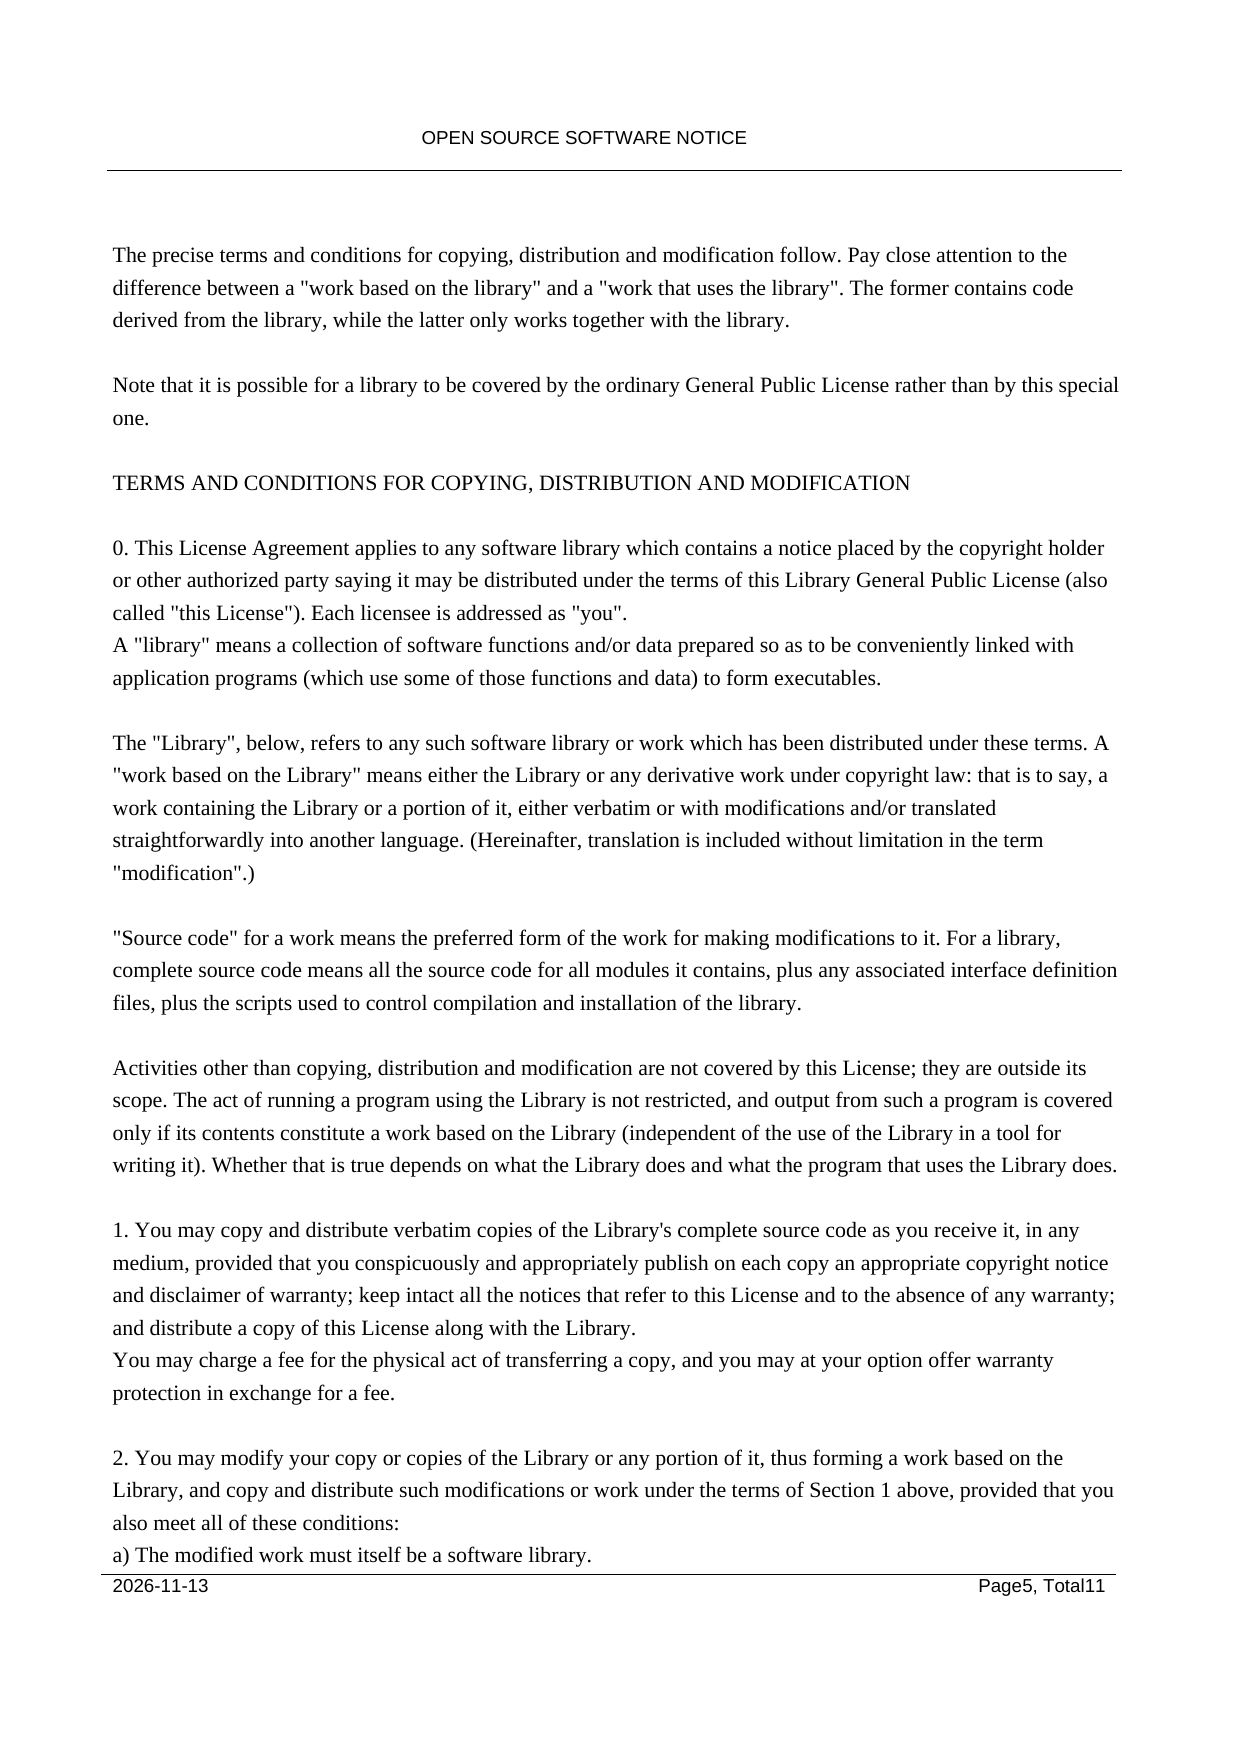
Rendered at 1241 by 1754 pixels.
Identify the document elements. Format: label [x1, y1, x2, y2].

text [112, 206, 1128, 1571]
